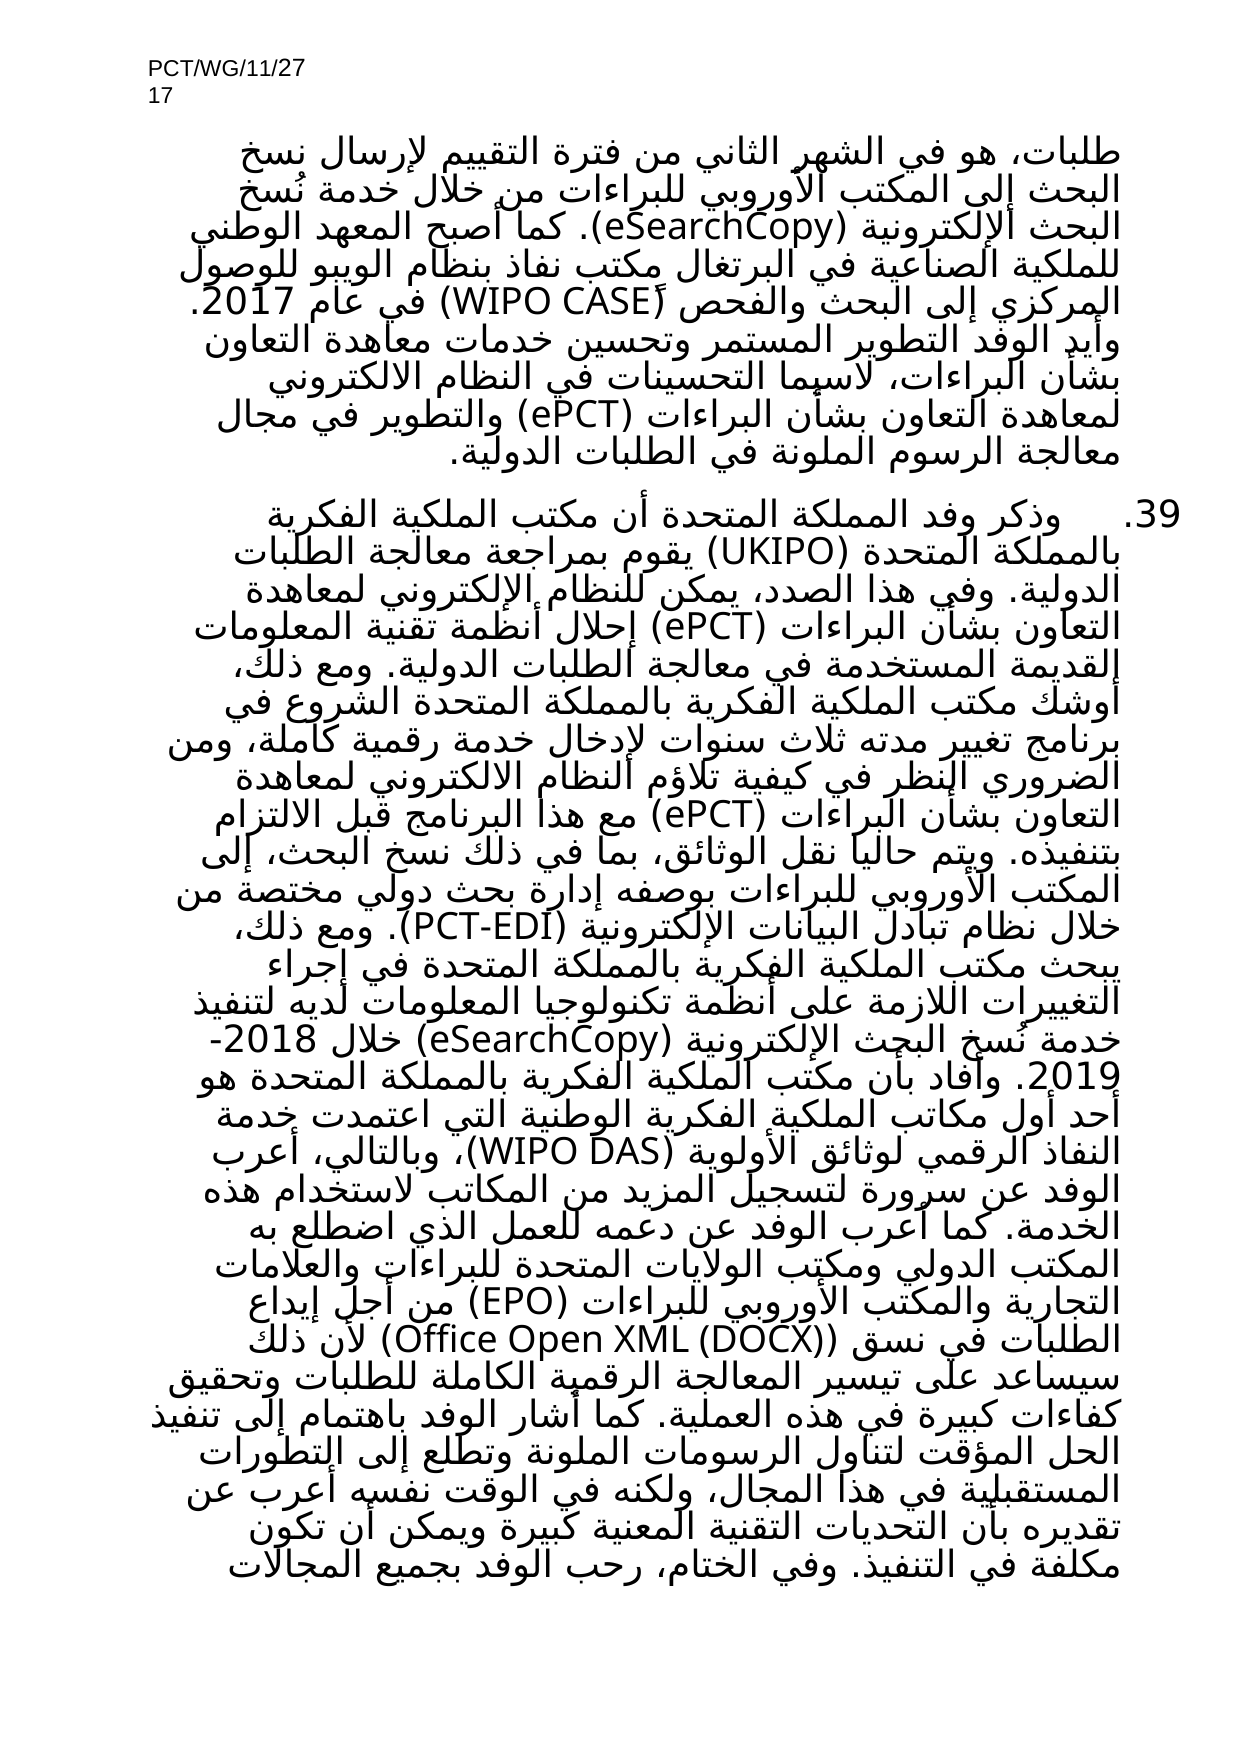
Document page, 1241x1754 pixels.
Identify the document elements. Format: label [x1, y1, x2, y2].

text [148, 497, 1122, 1584]
text [148, 134, 1122, 472]
